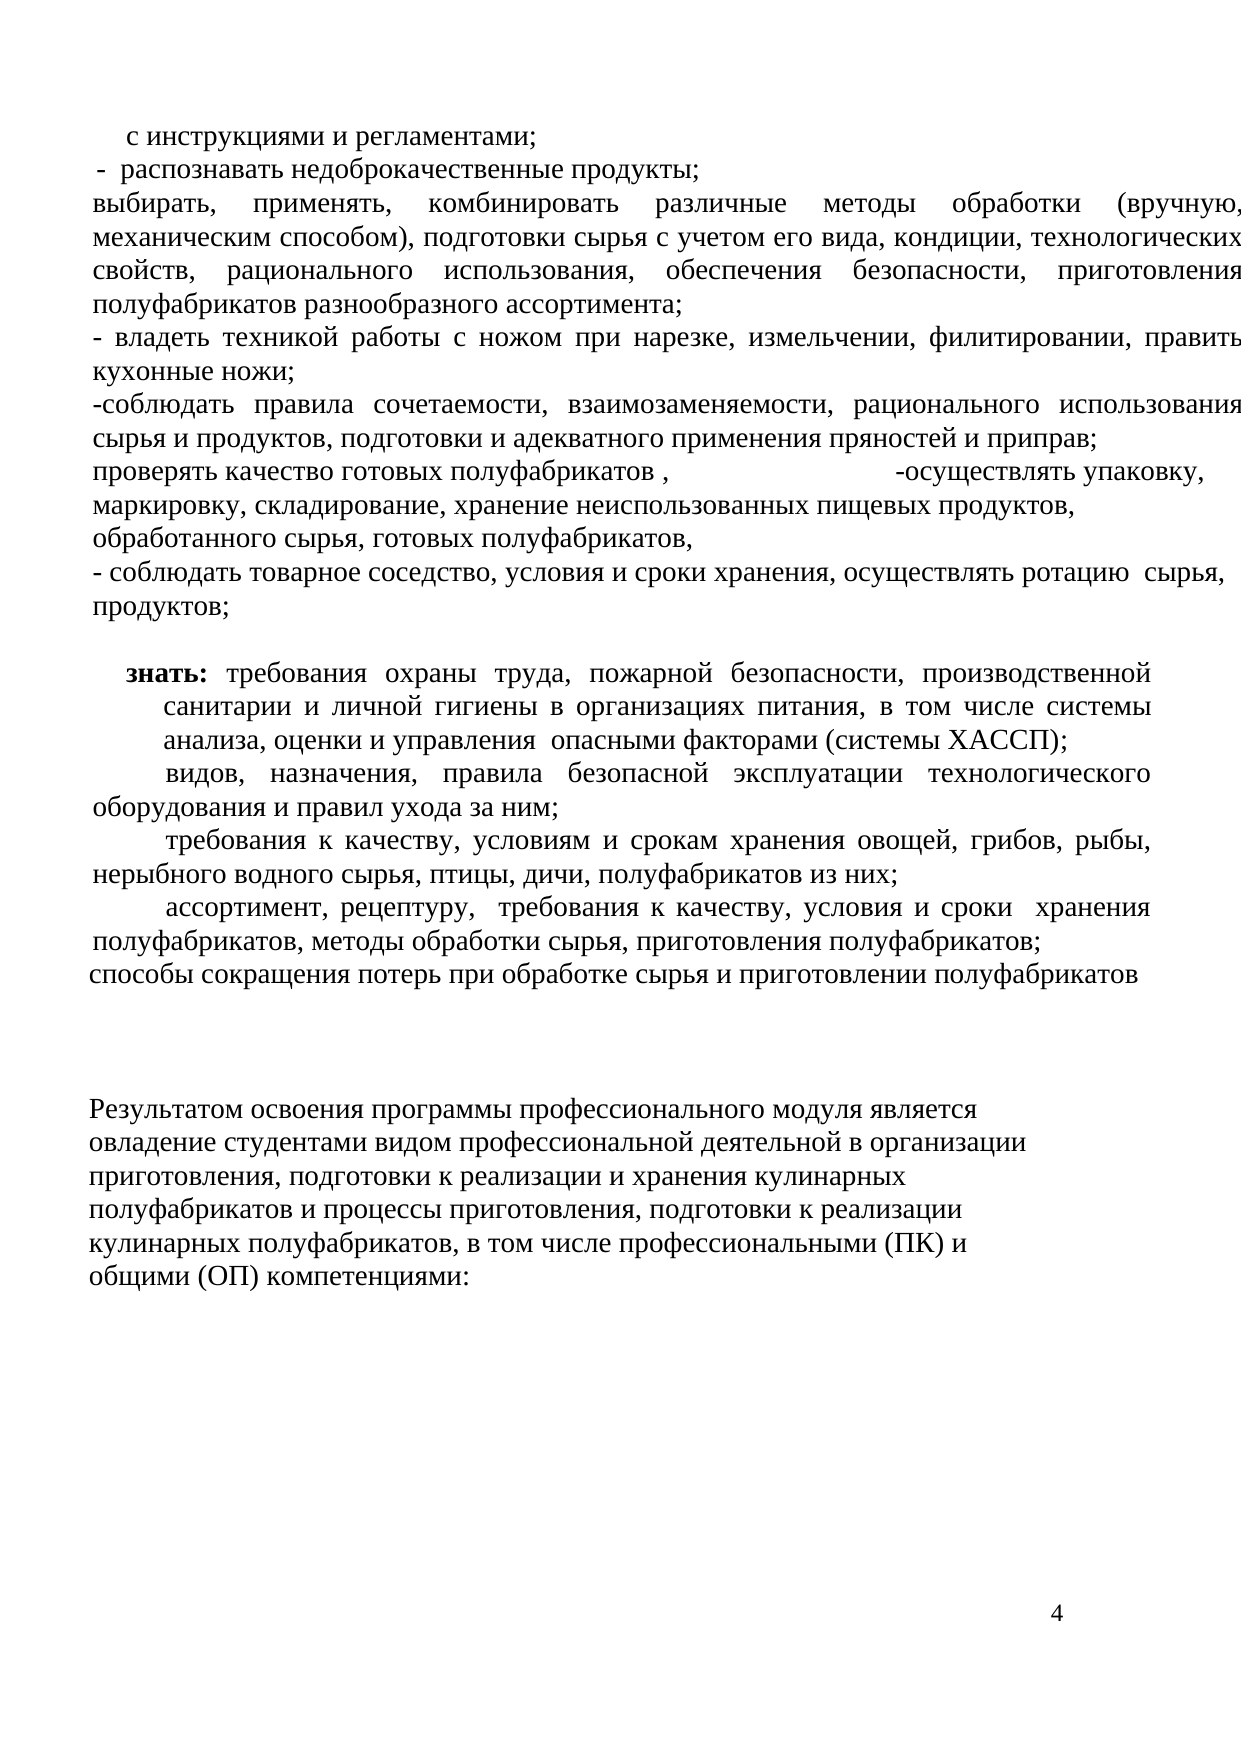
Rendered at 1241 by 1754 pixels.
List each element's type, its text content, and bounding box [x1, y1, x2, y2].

text ассортимент, рецептуру, требования к качеству, условия и сроки хранения полуфабрикатов, методы обработки сырья, приготовления полуфабрикатов; [92, 889, 1152, 957]
text знать: требования охраны труда, пожарной безопасности, производственной санитарии и личной гигиены в организациях питания, в том числе системы анализа, оценки и управления опасными факторами (системы ХАССП); [126, 655, 1152, 755]
text видов, назначения, правила безопасной эксплуатации технологического оборудования и правил ухода за ним; [92, 755, 1152, 822]
text требования к качеству, условиям и срокам хранения овощей, грибов, рыбы, нерыбного водного сырья, птицы, дичи, полуфабрикатов из них; [92, 822, 1152, 889]
text Результатом освоения программы профессионального модуля является овладение студентами видом профессиональной деятельной в организации приготовления, подготовки к реализации и хранения кулинарных полуфабрикатов и процессы приготовления, подготовки к реализации кулинарных полуфабрикатов, в том числе профессиональными (ПК) и общими (ОП) компетенциями: [89, 1091, 1063, 1292]
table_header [78, 118, 1167, 621]
text способы сокращения потерь при обработке сырья и приготовлении полуфабрикатов [89, 957, 1152, 990]
